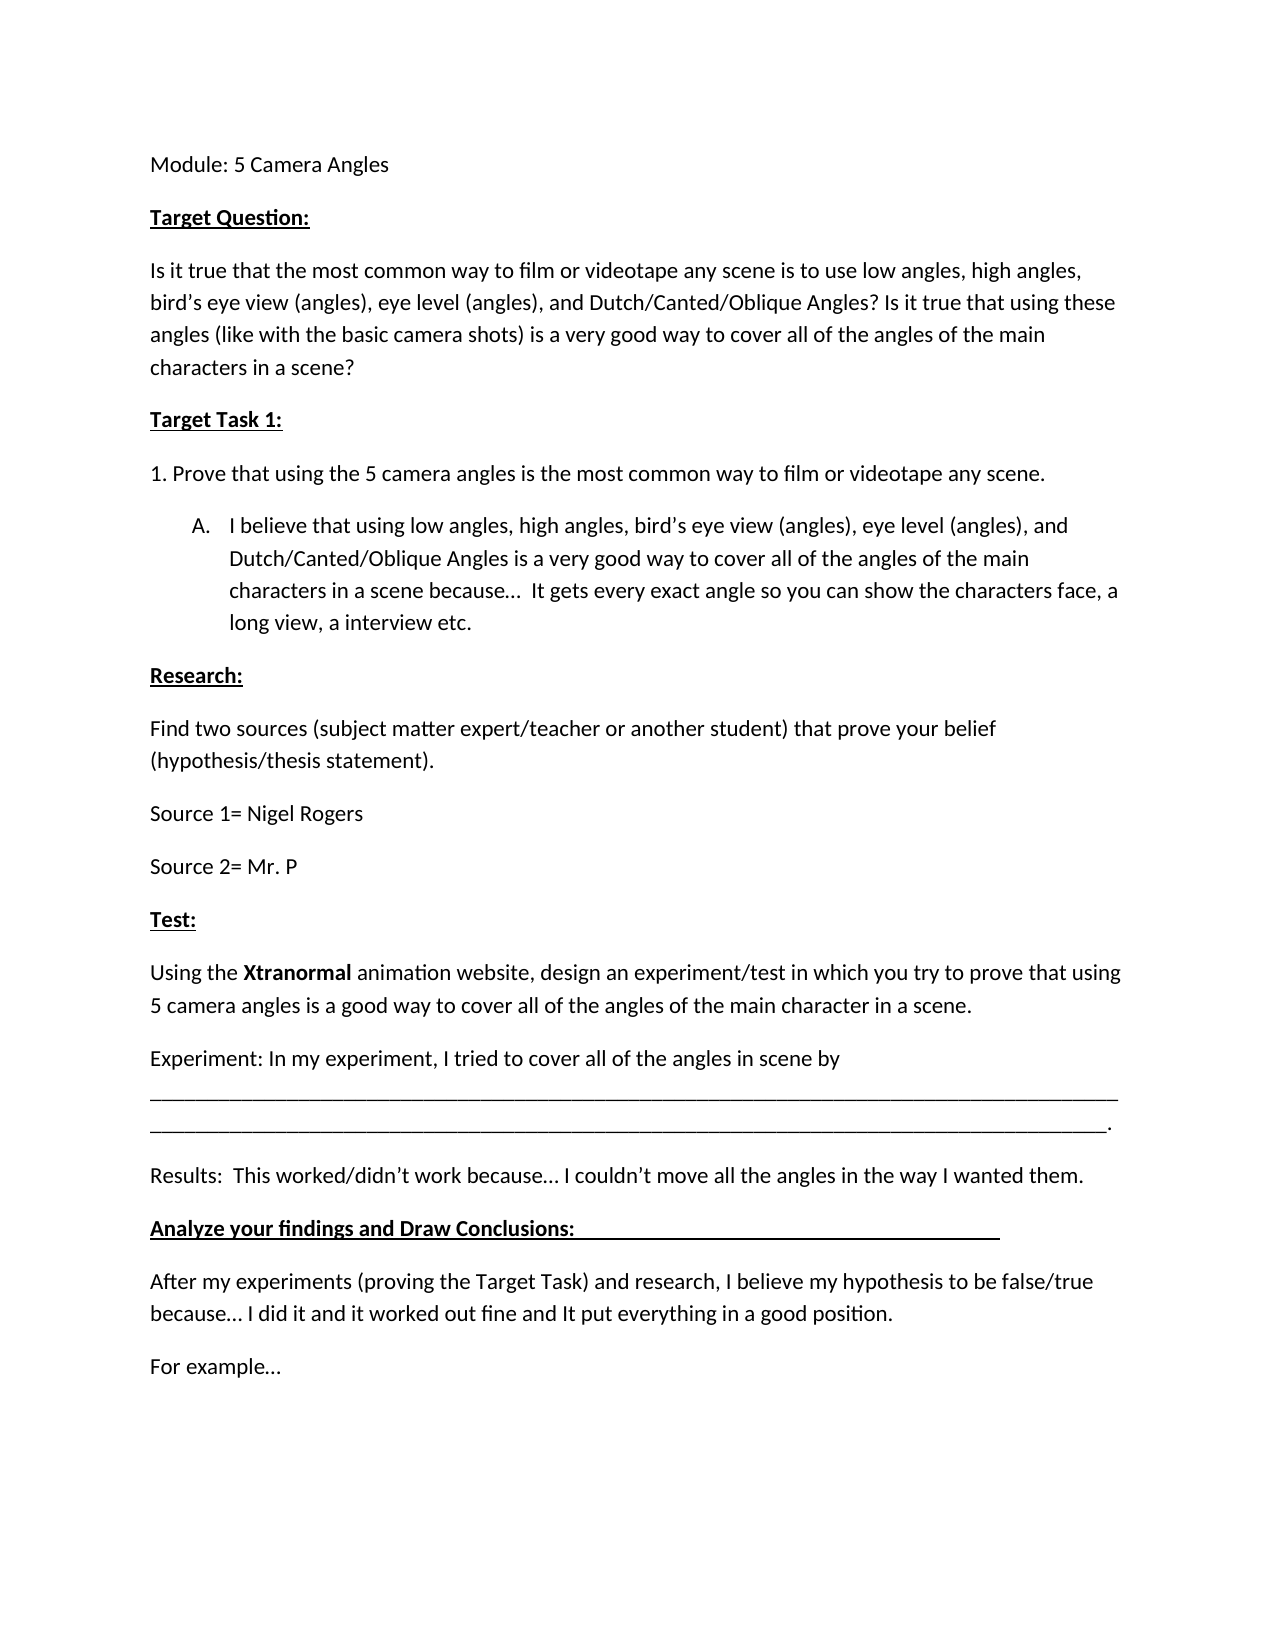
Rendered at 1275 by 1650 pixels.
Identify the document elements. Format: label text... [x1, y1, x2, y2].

text Test: [150, 906, 1125, 933]
text Results: This worked/didn’t work because… I couldn’t move all the angles in the way I wanted them. [150, 1161, 1125, 1189]
text Source 1= Nigel Rogers [150, 799, 1125, 827]
text Using the Xtranormal animation website, design an experiment/test in which you try to prove that using 5 camera angles is a good way to cover all of the angles of the main character in a scene. [150, 958, 1125, 1019]
list I believe that using low angles, high angles, bird’s eye view (angles), eye level (angles), and Dutch/Canted/Oblique Angles is a very good way to cover all of the angles of the main characters in a scene because… It gets every exact angle so you can show the characters face, a long view, a interview etc. [192, 512, 1125, 636]
text Research: [150, 661, 1125, 689]
text Is it true that the most common way to film or videotape any scene is to use low angles, high angles, bird’s eye view (angles), eye level (angles), and Dutch/Canted/Oblique Angles? Is it true that using these angles (like with the basic camera shots) is a very good way to cover all of the angles of the main characters in a scene? [150, 256, 1125, 381]
text 1. Prove that using the 5 camera angles is the most common way to film or videotape any scene. [150, 459, 1125, 487]
text Module: 5 Camera Angles [150, 150, 1125, 178]
text Target Question: [150, 203, 1125, 231]
text Source 2= Mr. P [150, 852, 1125, 881]
text Experiment: In my experiment, I tried to cover all of the angles in scene by _________________________________________________________________________________________________________________________________________________________________________. [150, 1044, 1125, 1136]
text Find two sources (subject matter expert/teacher or another student) that prove your belief (hypothesis/thesis statement). [150, 714, 1125, 774]
text After my experiments (proving the Target Task) and research, I believe my hypothesis to be false/true because… I did it and it worked out fine and It put everything in a good position. [150, 1267, 1125, 1327]
text For example… [150, 1352, 1125, 1380]
text Target Task 1: [150, 406, 1125, 434]
text Analyze your findings and Draw Conclusions: [150, 1214, 1125, 1242]
